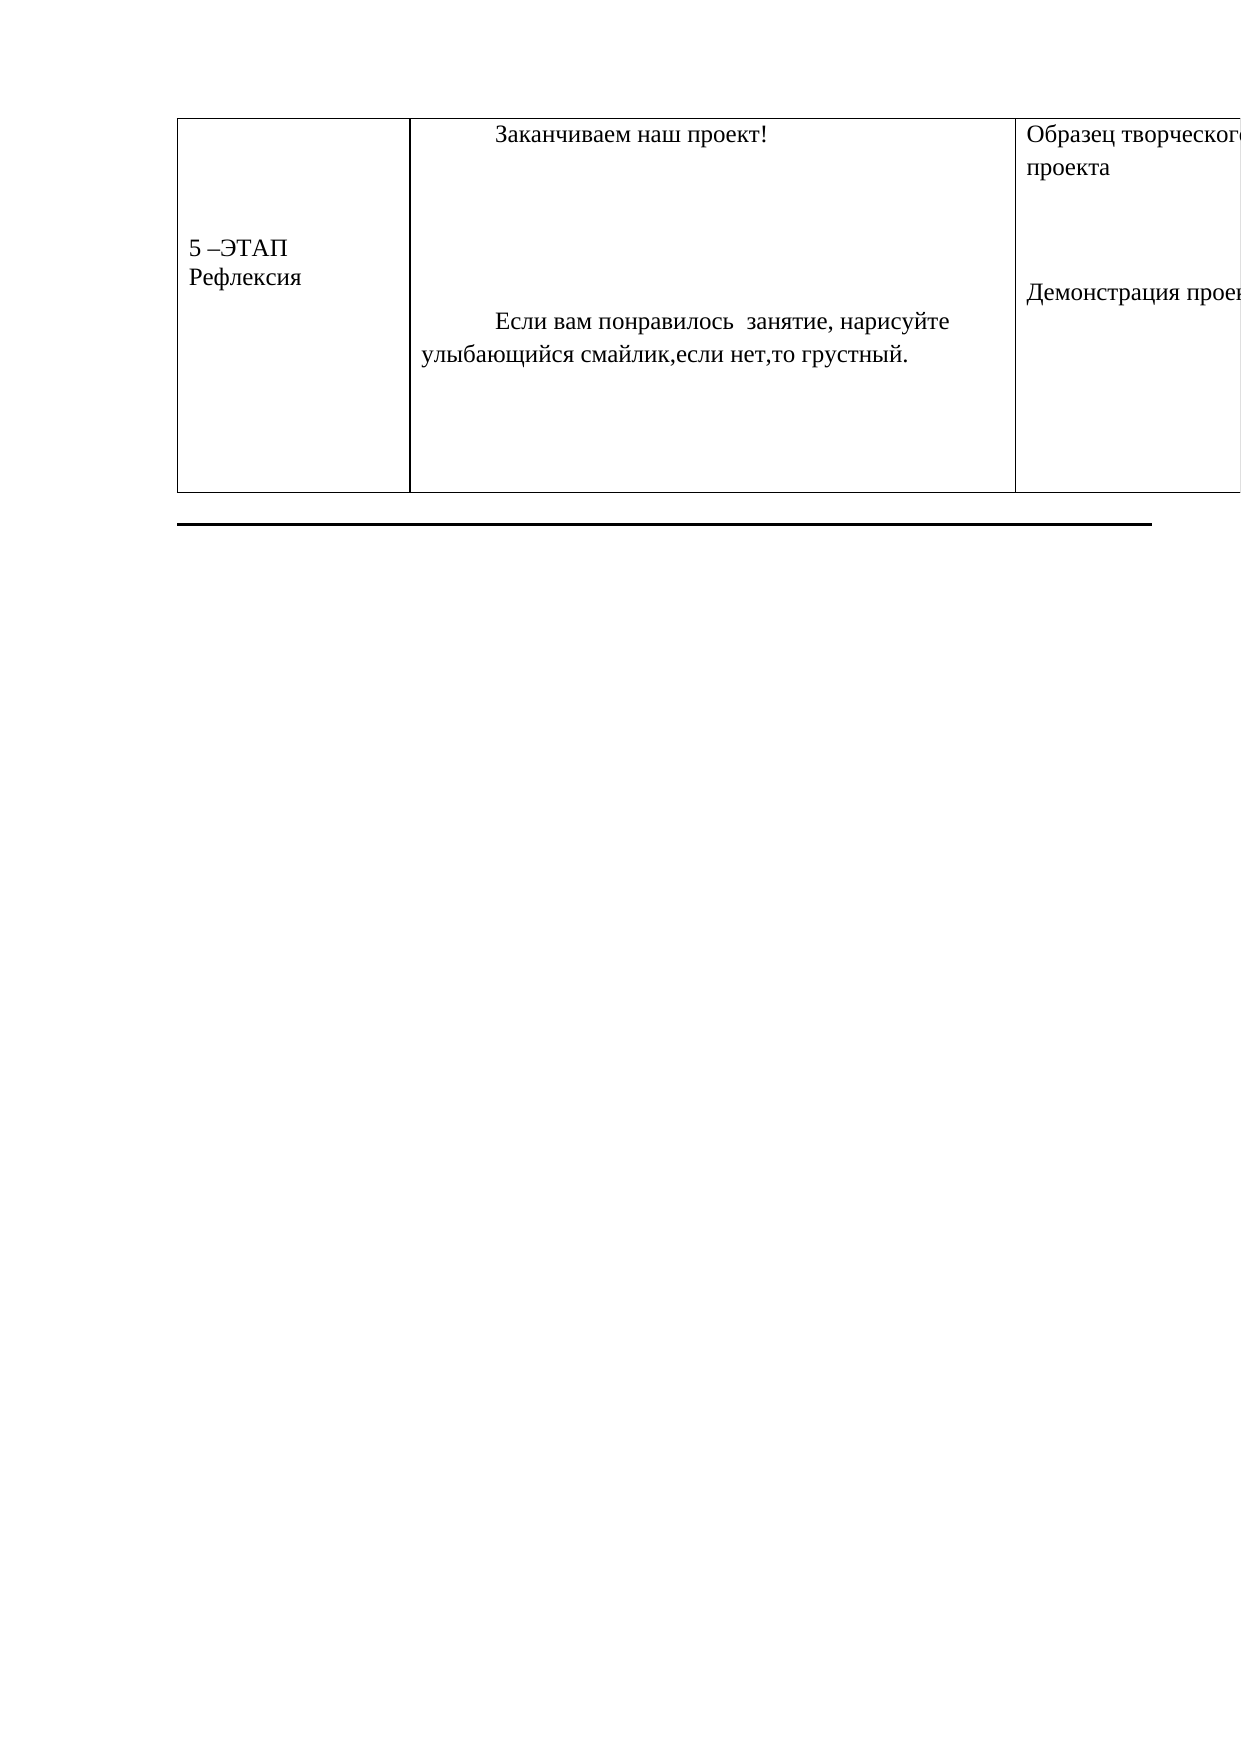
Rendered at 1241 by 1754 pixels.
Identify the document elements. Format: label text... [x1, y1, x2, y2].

table_cell 5 –ЭТАП Рефлексия [178, 119, 409, 492]
table_cell Заканчиваем наш проект! Если вам понравилось занятие, нарисуйте улыбающийся смайлик,если нет,то грустный. [411, 119, 1015, 492]
table_cell Образец творческого проекта Демонстрация проектов. [1016, 119, 1240, 492]
